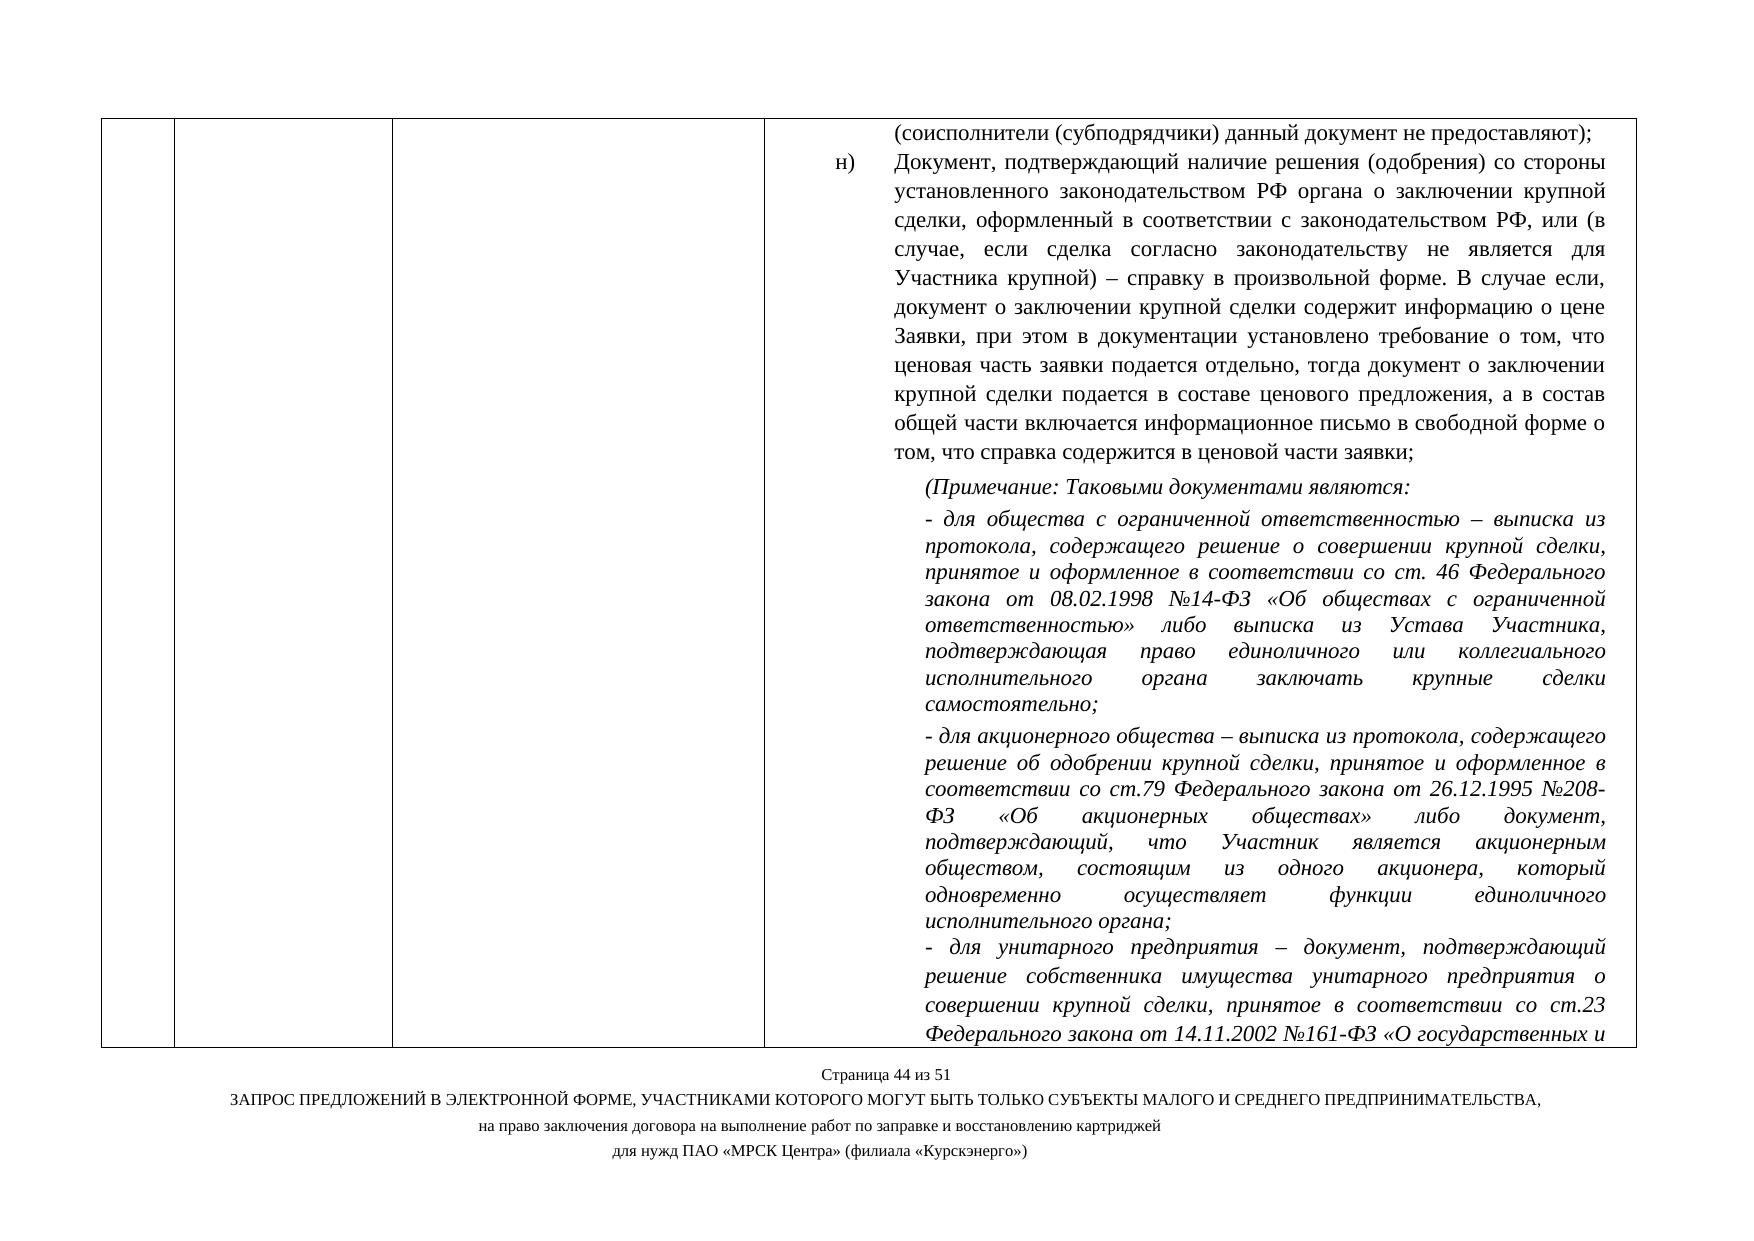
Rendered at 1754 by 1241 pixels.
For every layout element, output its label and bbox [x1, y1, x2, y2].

table_cell [765, 119, 1636, 1047]
table_cell [102, 119, 174, 1047]
table_cell [393, 119, 764, 1047]
table_cell [175, 119, 392, 1047]
